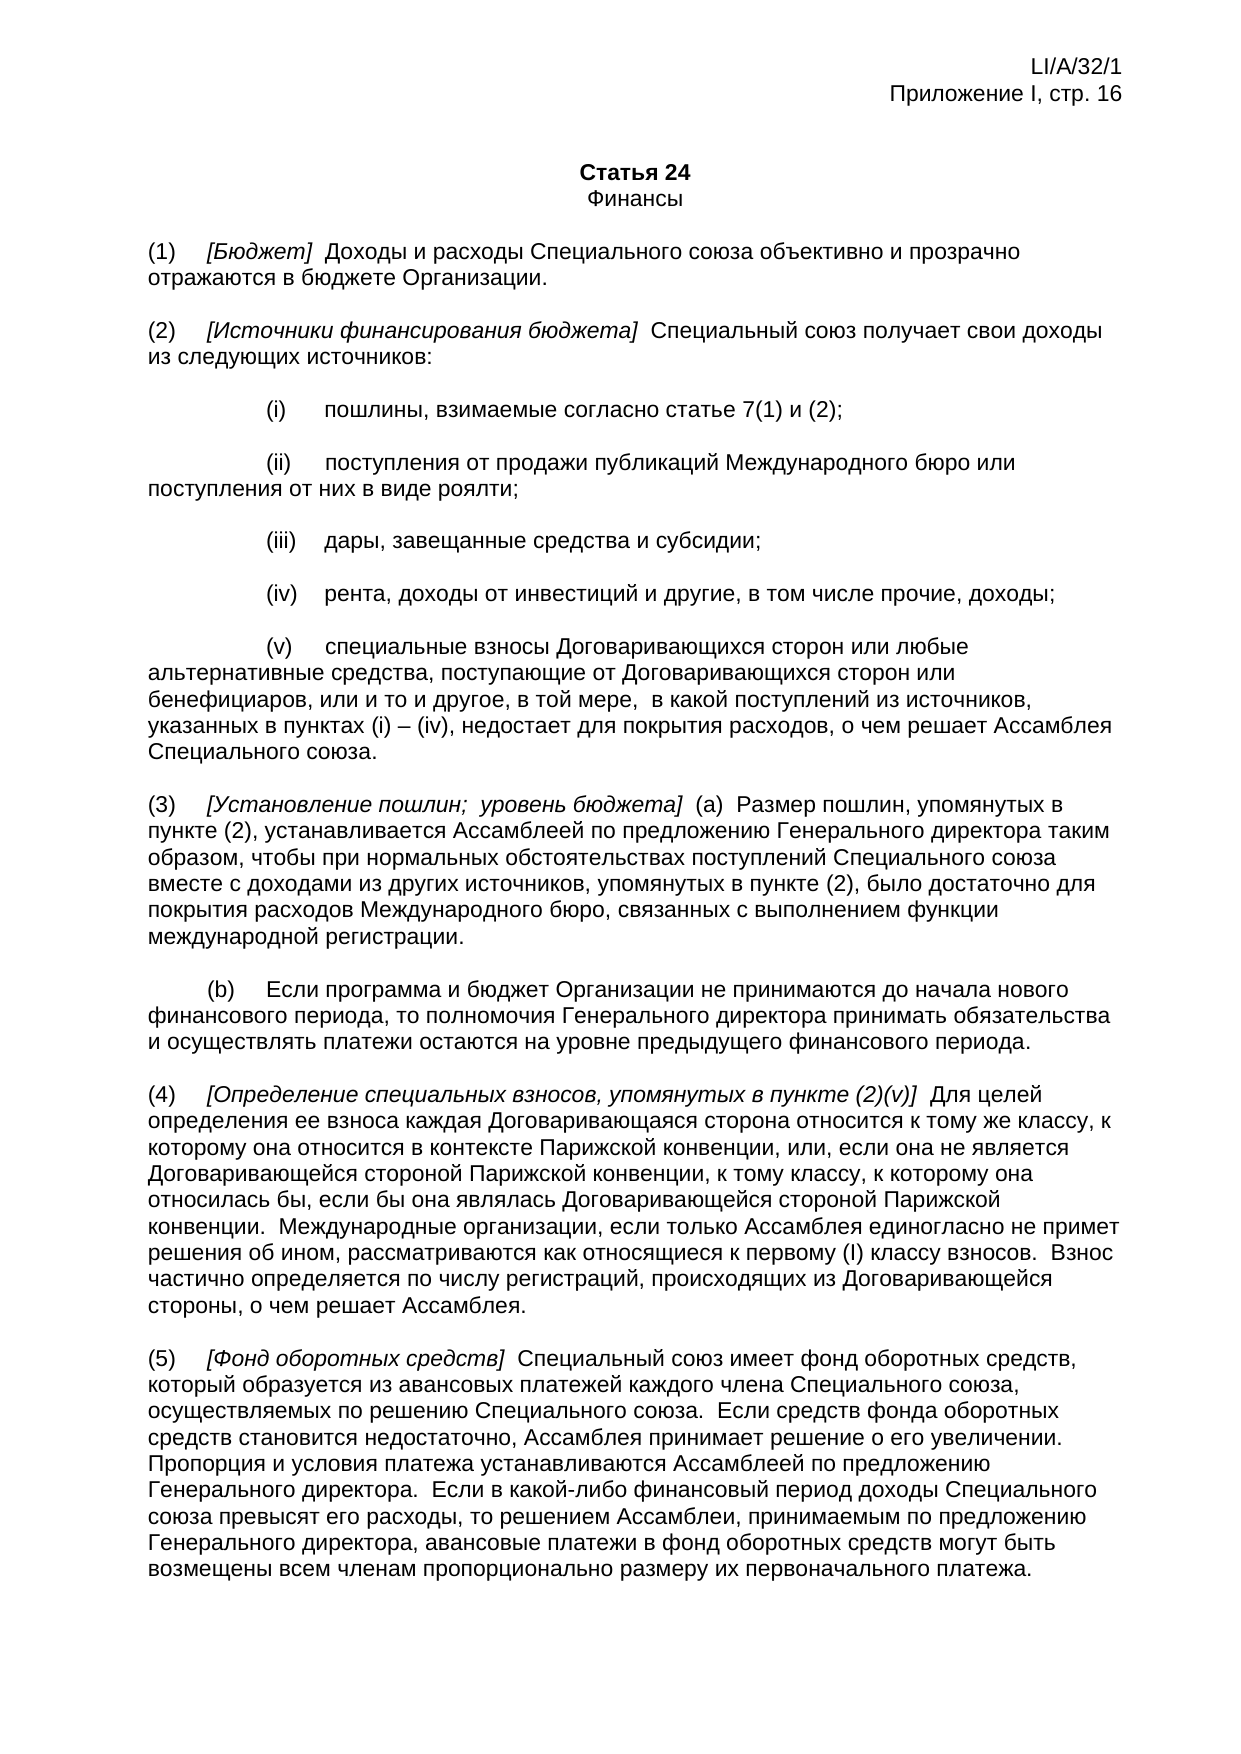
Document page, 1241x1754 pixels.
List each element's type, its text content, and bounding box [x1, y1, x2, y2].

text (4) [Определение специальных взносов, упомянутых в пункте (2)(v)] Для целей определения ее взноса каждая Договаривающаяся сторона относится к тому же классу, к которому она относится в контексте Парижской конвенции, или, если она не является Договаривающейся стороной Парижской конвенции, к тому классу, к которому она относилась бы, если бы она являлась Договаривающейся стороной Парижской конвенции. Международные организации, если только Ассамблея единогласно не примет решения об ином, рассматриваются как относящиеся к первому (I) классу взносов. Взнос частично определяется по числу регистраций, происходящих из Договаривающейся стороны, о чем решает Ассамблея. [148, 1081, 1122, 1318]
text (ii) поступления от продажи публикаций Международного бюро или поступления от них в виде роялти; [148, 448, 1122, 501]
text (iv) рента, доходы от инвестиций и другие, в том числе прочие, доходы; [266, 580, 1122, 607]
text (3) [Установление пошлин; уровень бюджета] (a) Размер пошлин, упомянутых в пункте (2), устанавливается Ассамблеей по предложению Генерального директора таким образом, чтобы при нормальных обстоятельствах поступлений Специального союза вместе с доходами из других источников, упомянутых в пункте (2), было достаточно для покрытия расходов Международного бюро, связанных с выполнением функции международной регистрации. [148, 791, 1122, 949]
text Статья 24 [148, 158, 1122, 185]
text Финансы [148, 185, 1122, 211]
text (2) [Источники финансирования бюджета] Специальный союз получает свои доходы из следующих источников: [148, 317, 1122, 369]
text (5) [Фонд оборотных средств] Специальный союз имеет фонд оборотных средств, который образуется из авансовых платежей каждого члена Специального союза, осуществляемых по решению Специального союза. Если средств фонда оборотных средств становится недостаточно, Ассамблея принимает решение о его увеличении. Пропорция и условия платежа устанавливаются Ассамблеей по предложению Генерального директора. Если в какой-либо финансовый период доходы Специального союза превысят его расходы, то решением Ассамблеи, принимаемым по предложению Генерального директора, авансовые платежи в фонд оборотных средств могут быть возмещены всем членам пропорционально размеру их первоначального платежа. [148, 1344, 1122, 1582]
text (b) Если программа и бюджет Организации не принимаются до начала нового финансового периода, то полномочия Генерального директора принимать обязательства и осуществлять платежи остаются на уровне предыдущего финансового периода. [148, 976, 1122, 1054]
text (1) [Бюджет] Доходы и расходы Специального союза объективно и прозрачно отражаются в бюджете Организации. [148, 238, 1122, 290]
text (i) пошлины, взимаемые согласно статье 7(1) и (2); [266, 396, 1122, 422]
text (iii) дары, завещанные средства и субсидии; [266, 527, 1122, 554]
text (v) специальные взносы Договаривающихся сторон или любые альтернативные средства, поступающие от Договаривающихся сторон или бенефициаров, или и то и другое, в той мере, в какой поступлений из источников, указанных в пунктах (i) – (iv), недостает для покрытия расходов, о чем решает Ассамблея Специального союза. [148, 633, 1122, 765]
